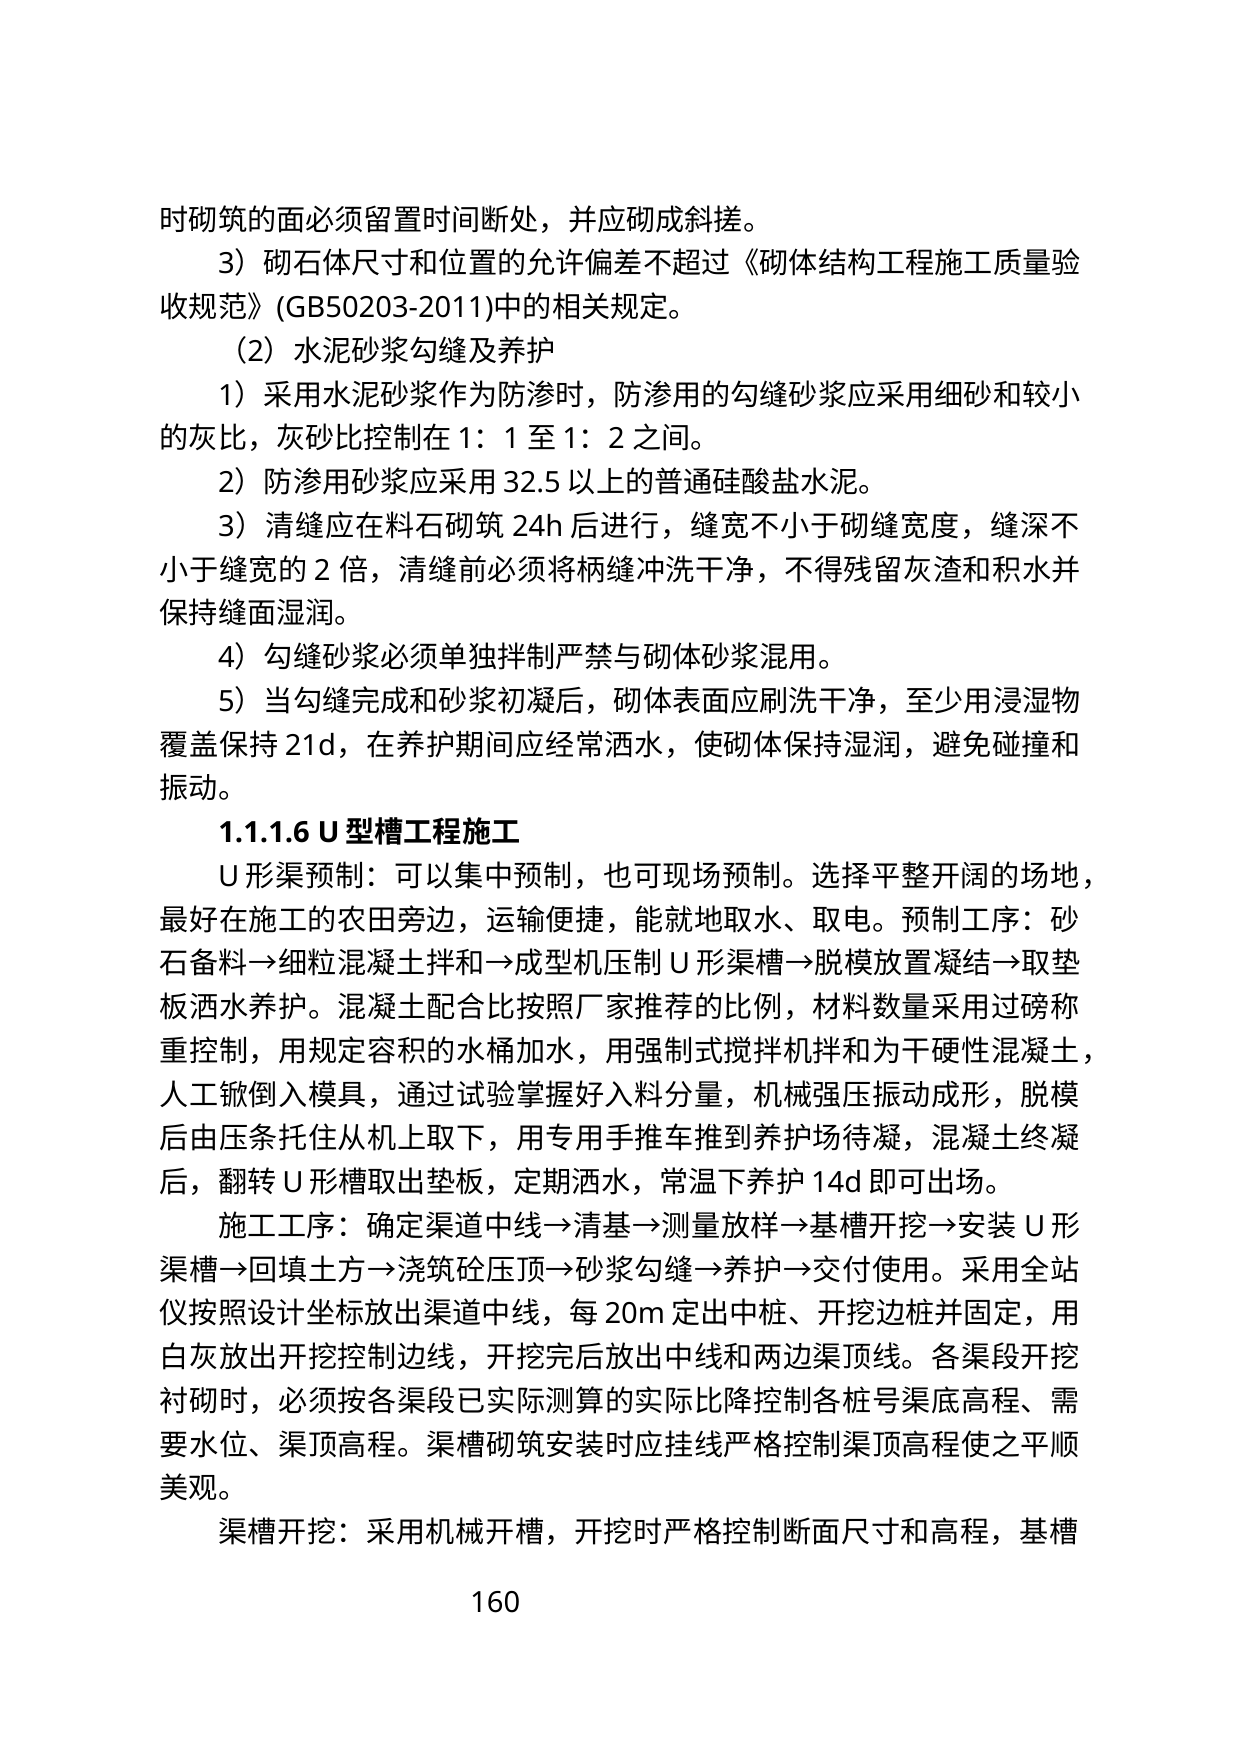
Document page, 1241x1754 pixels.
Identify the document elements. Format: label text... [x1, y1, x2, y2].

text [159, 1508, 1081, 1551]
list U型槽工程施工 [159, 808, 1081, 851]
text U形渠预制：可以集中预制，也可现场预制。选择平整开阔的场地，最好在施工的农田旁边，运输便捷，能就地取水、取电。预制工序：砂石备料→细粒混凝土拌和→成型机压制U形渠槽→脱模放置凝结→取垫板洒水养护。混凝土配合比按照厂家推荐的比例，材料数量采用过磅称重控制，用规定容积的水桶加水，用强制式搅拌机拌和为干硬性混凝土，人工锨倒入模具，通过试验掌握好入料分量，机械强压振动成形，脱模后由压条托住从机上取下，用专用手推车推到养护场待凝，混凝土终凝后，翻转U形槽取出垫板，定期洒水，常温下养护14d即可出场。 [159, 851, 1081, 1201]
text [159, 195, 1081, 239]
text （2）水泥砂浆勾缝及养护 [159, 326, 1081, 370]
text 3）清缝应在料石砌筑24h后进行，缝宽不小于砌缝宽度，缝深不小于缝宽的2 倍，清缝前必须将柄缝冲洗干净，不得残留灰渣和积水并保持缝面湿润。 [159, 501, 1081, 633]
text 施工工序：确定渠道中线→清基→测量放样→基槽开挖→安装U形渠槽→回填土方→浇筑砼压顶→砂浆勾缝→养护→交付使用。采用全站仪按照设计坐标放出渠道中线，每20m定出中桩、开挖边桩并固定，用白灰放出开挖控制边线，开挖完后放出中线和两边渠顶线。各渠段开挖衬砌时，必须按各渠段已实际测算的实际比降控制各桩号渠底高程、需要水位、渠顶高程。渠槽砌筑安装时应挂线严格控制渠顶高程使之平顺美观。 [159, 1201, 1081, 1508]
text 4）勾缝砂浆必须单独拌制严禁与砌体砂浆混用。 [159, 633, 1081, 676]
text 3）砌石体尺寸和位置的允许偏差不超过《砌体结构工程施工质量验收规范》(GB50203-2011)中的相关规定。 [159, 239, 1081, 326]
text 5）当勾缝完成和砂浆初凝后，砌体表面应刷洗干净，至少用浸湿物覆盖保持21d，在养护期间应经常洒水，使砌体保持湿润，避免碰撞和振动。 [159, 676, 1081, 808]
text 2）防渗用砂浆应采用32.5以上的普通硅酸盐水泥。 [159, 458, 1081, 501]
text 1）采用水泥砂浆作为防渗时，防渗用的勾缝砂浆应采用细砂和较小的灰比，灰砂比控制在1：1 至1：2 之间。 [159, 370, 1081, 458]
